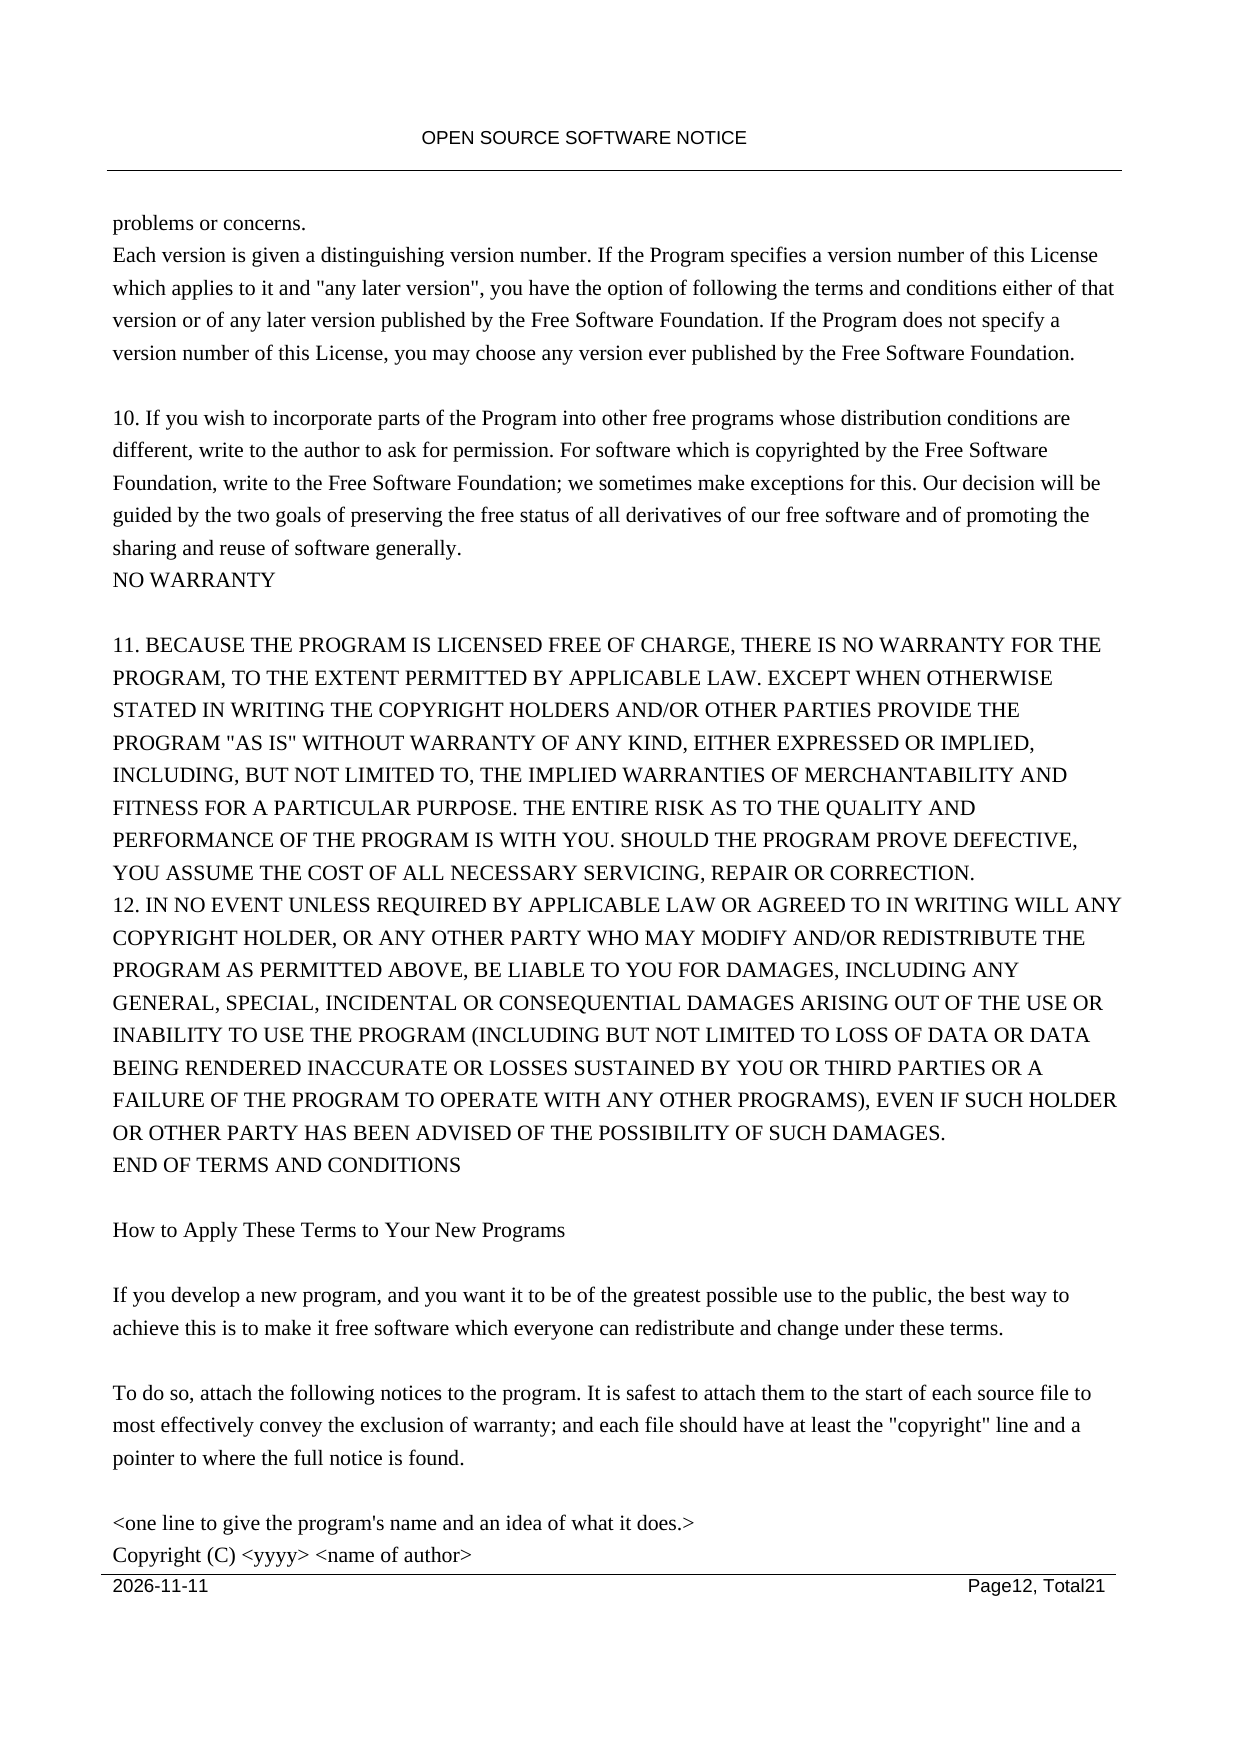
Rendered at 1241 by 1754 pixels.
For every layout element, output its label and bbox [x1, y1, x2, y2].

text [112, 206, 1128, 1571]
